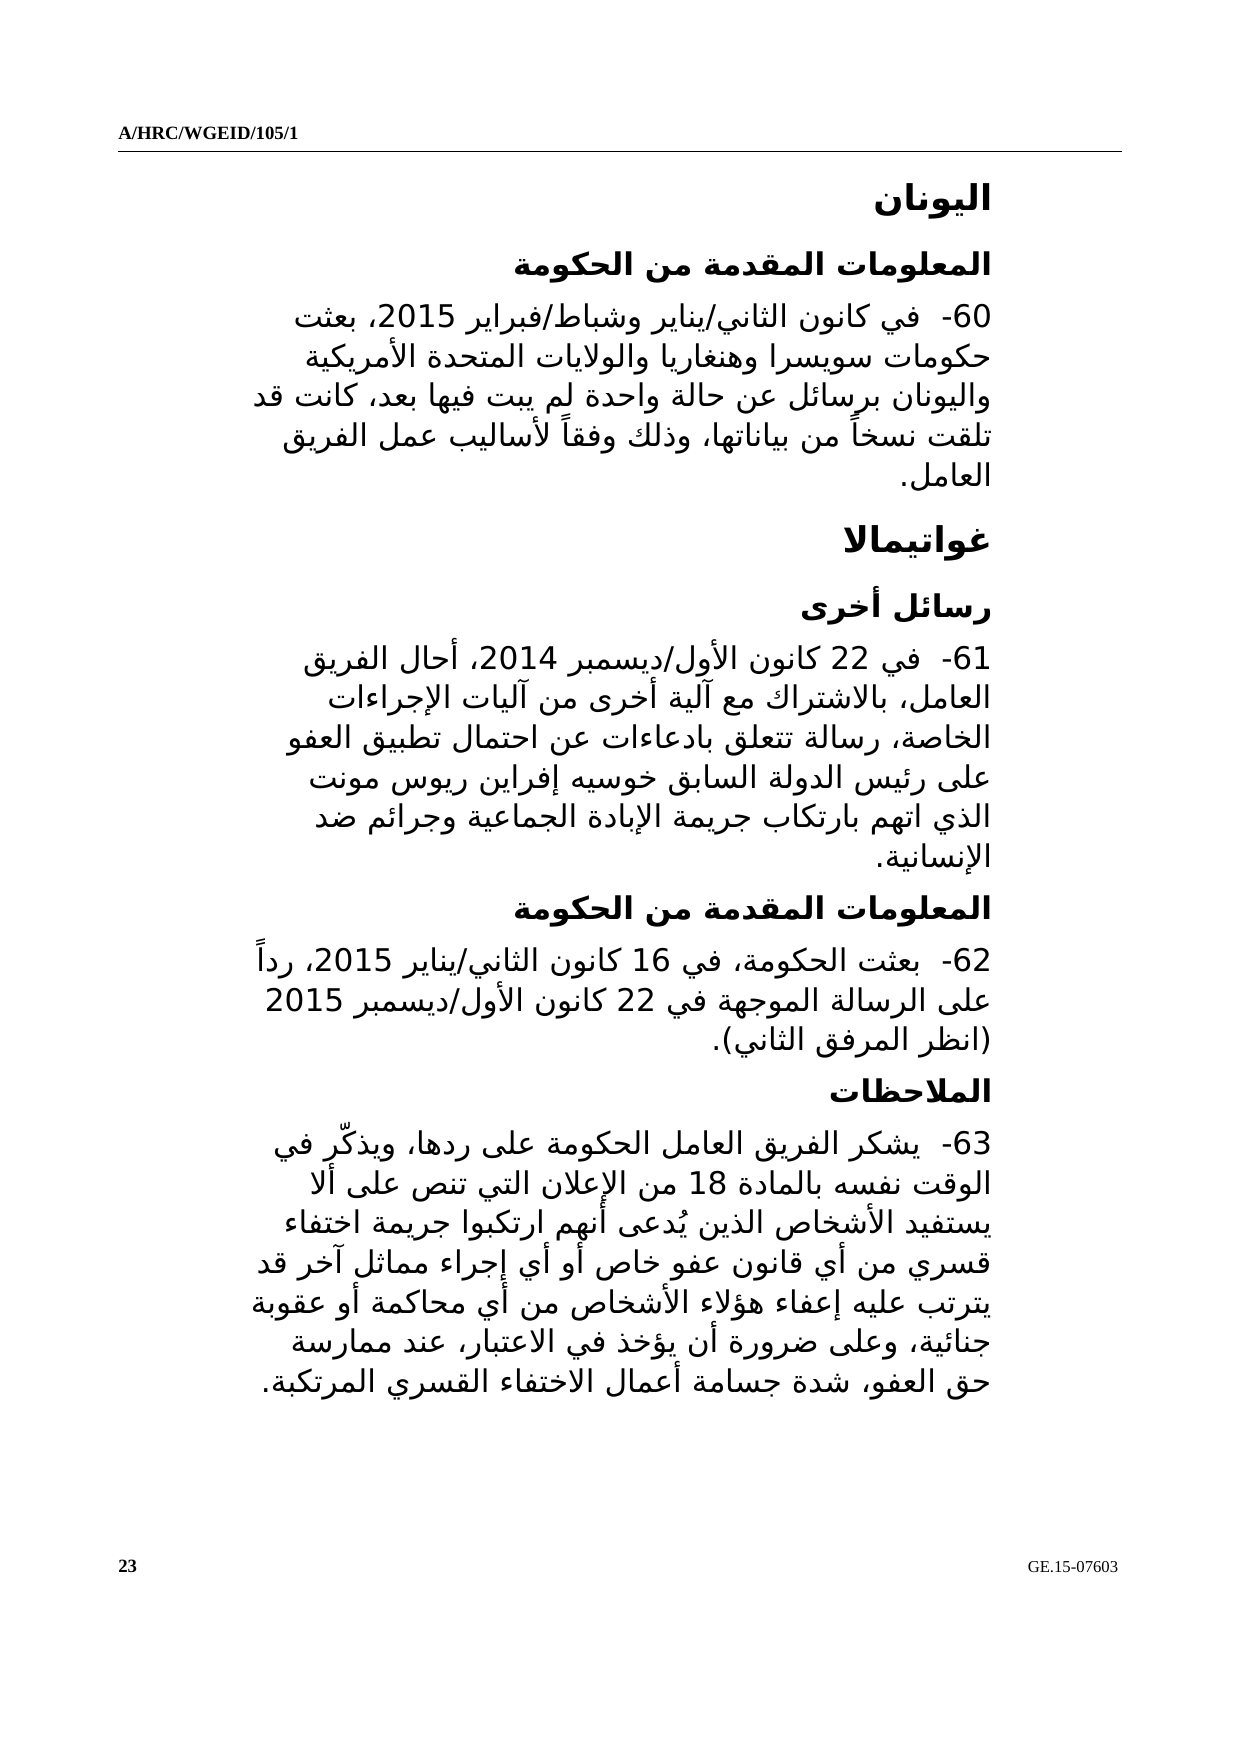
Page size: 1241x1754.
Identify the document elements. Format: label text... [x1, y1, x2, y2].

text المعلومات المقدمة من الحكومة [248, 244, 1122, 283]
text 60- في كانون الثاني/يناير وشباط/فبراير 2015، بعثت حكومات سويسرا وهنغاريا والولايات المتحدة الأمريكية واليونان برسائل عن حالة واحدة لم يبت فيها بعد، كانت قد تلقت نسخاً من بياناتها، وذلك وفقاً لأساليب عمل الفريق العامل. [248, 296, 992, 494]
text 61- في 22 كانون الأول/ديسمبر 2014، أحال الفريق العامل، بالاشتراك مع آلية أخرى من آليات الإجراءات الخاصة، رسالة تتعلق بادعاءات عن احتمال تطبيق العفو على رئيس الدولة السابق خوسيه إفراين ريوس مونت الذي اتهم بارتكاب جريمة الإبادة الجماعية وجرائم ضد الإنسانية. [248, 638, 992, 875]
text الملاحظات [248, 1071, 1122, 1111]
text 62- بعثت الحكومة، في 16 كانون الثاني/يناير 2015، رداً على الرسالة الموجهة في 22 كانون الأول/ديسمبر 2015 (انظر المرفق الثاني). [248, 940, 992, 1058]
text اليونان [248, 177, 1122, 219]
text رسائل أخرى [248, 586, 1122, 625]
text المعلومات المقدمة من الحكومة [248, 888, 1122, 927]
text غواتيمالا [248, 519, 1122, 561]
text 63- يشكر الفريق العامل الحكومة على ردها، ويذكّر في الوقت نفسه بالمادة 18 من الإعلان التي تنص على ألا يستفيد الأشخاص الذين يُدعى أنهم ارتكبوا جريمة اختفاء قسري من أي قانون عفو خاص أو أي إجراء مماثل آخر قد يترتب عليه إعفاء هؤلاء الأشخاص من أي محاكمة أو عقوبة جنائية، وعلى ضرورة أن يؤخذ في الاعتبار، عند ممارسة حق العفو، شدة جسامة أعمال الاختفاء القسري المرتكبة. [248, 1123, 992, 1400]
